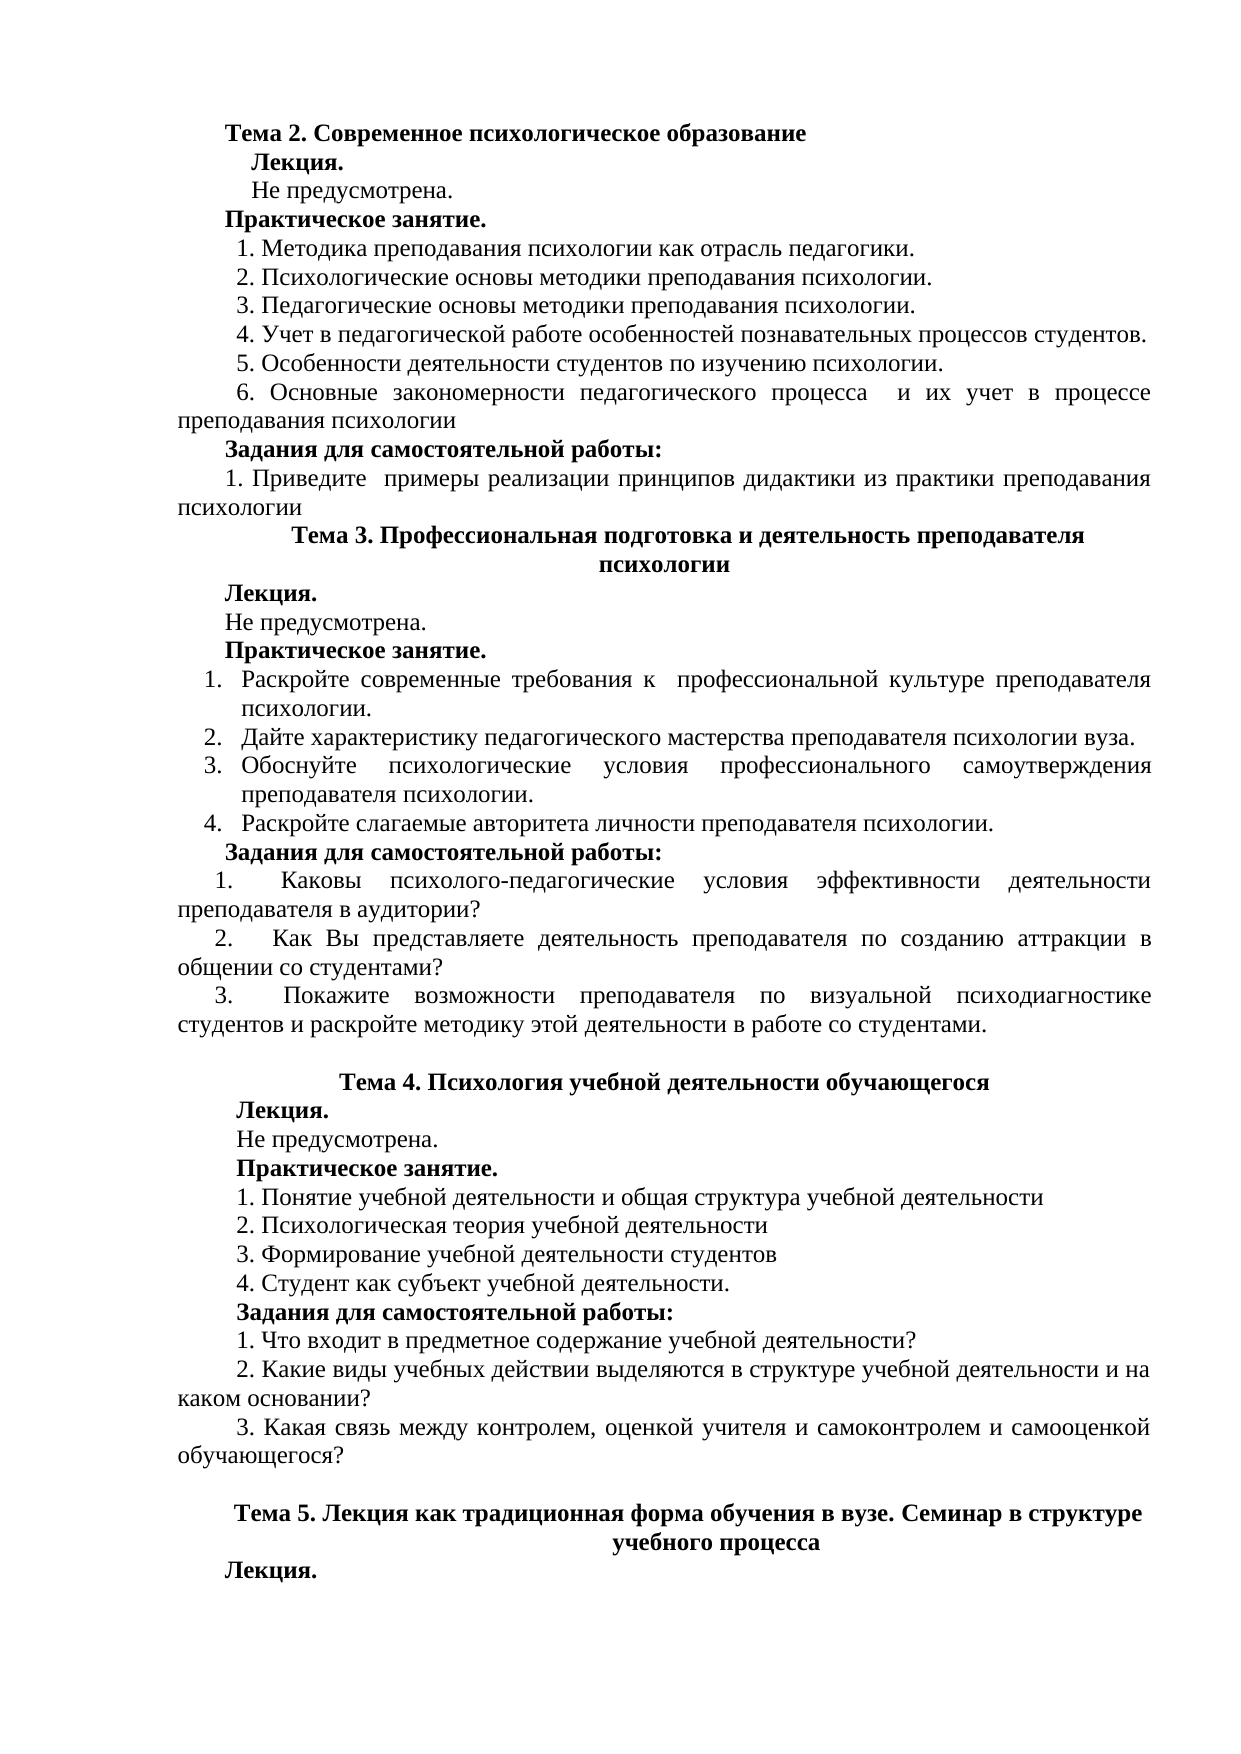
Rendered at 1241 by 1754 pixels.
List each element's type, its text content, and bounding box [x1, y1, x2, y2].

text Задания для самостоятельной работы: [177, 434, 1152, 463]
list Каковы психолого-педагогические условия эффективности деятельности преподавателя в аудитории? [177, 866, 1152, 923]
text 1. Методика преподавания психологии как отрасль педагогики. [236, 233, 1152, 262]
text Лекция. [177, 1556, 1152, 1584]
text Не предусмотрена. [177, 607, 1152, 636]
list Дайте характеристику педагогического мастерства преподавателя психологии вуза. [203, 722, 1152, 751]
text 4. Студент как субъект учебной деятельности. [177, 1268, 1152, 1297]
text Тема 4. Психология учебной деятельности обучающегося [177, 1067, 1152, 1096]
text Задания для самостоятельной работы: [224, 837, 1152, 866]
text 3. Формирование учебной деятельности студентов [177, 1239, 1152, 1268]
list Раскройте слагаемые авторитета личности преподавателя психологии. [203, 808, 1152, 837]
text Не предусмотрена. [177, 176, 1152, 204]
text Не предусмотрена. [177, 1124, 1152, 1153]
text 4. Учет в педагогической работе особенностей познавательных процессов студентов. [236, 319, 1152, 348]
text 6. Основные закономерности педагогического процесса и их учет в процессе преподавания психологии [177, 377, 1152, 434]
text 2. Психологические основы методики преподавания психологии. [236, 262, 1152, 291]
text 3. Педагогические основы методики преподавания психологии. [236, 291, 1152, 319]
text 1. Приведите примеры реализации принципов дидактики из практики преподавания психологии [177, 463, 1152, 521]
text Лекция. [177, 578, 1152, 607]
list Обоснуйте психологические условия профессионального самоутверждения преподавателя психологии. [203, 751, 1152, 808]
text 1. Понятие учебной деятельности и общая структура учебной деятельности [177, 1182, 1152, 1211]
text Тема 3. Профессиональная подготовка и деятельность преподавателя психологии [177, 521, 1152, 578]
list Покажите возможности преподавателя по визуальной психодиагностике студентов и раскройте методику этой деятельности в работе со студентами. [177, 981, 1152, 1038]
list Как Вы представляете деятельность преподавателя по созданию аттракции в общении со студентами? [177, 923, 1152, 981]
text 2. Какие виды учебных действии выделяются в структуре учебной деятельности и на каком основании? [177, 1354, 1152, 1412]
text Лекция. [177, 1096, 1152, 1124]
text Практическое занятие. [177, 1153, 1152, 1182]
text 5. Особенности деятельности студентов по изучению психологии. [236, 348, 1152, 377]
text Тема 2. Современное психологическое образование [177, 118, 1152, 147]
text Лекция. [177, 147, 1152, 176]
list Раскройте современные требования к профессиональной культуре преподавателя психологии. [203, 664, 1152, 722]
text Задания для самостоятельной работы: [177, 1297, 1152, 1326]
text 3. Какая связь между контролем, оценкой учителя и самоконтролем и самооценкой обучающегося? [177, 1412, 1152, 1469]
text Практическое занятие. [177, 636, 1152, 664]
text Тема 5. Лекция как традиционная форма обучения в вузе. Семинар в структуре учебного процесса [224, 1498, 1152, 1556]
text 2. Психологическая теория учебной деятельности [177, 1211, 1152, 1239]
text 1. Что входит в предметное содержание учебной деятельности? [177, 1326, 1152, 1354]
text Практическое занятие. [177, 204, 1152, 233]
